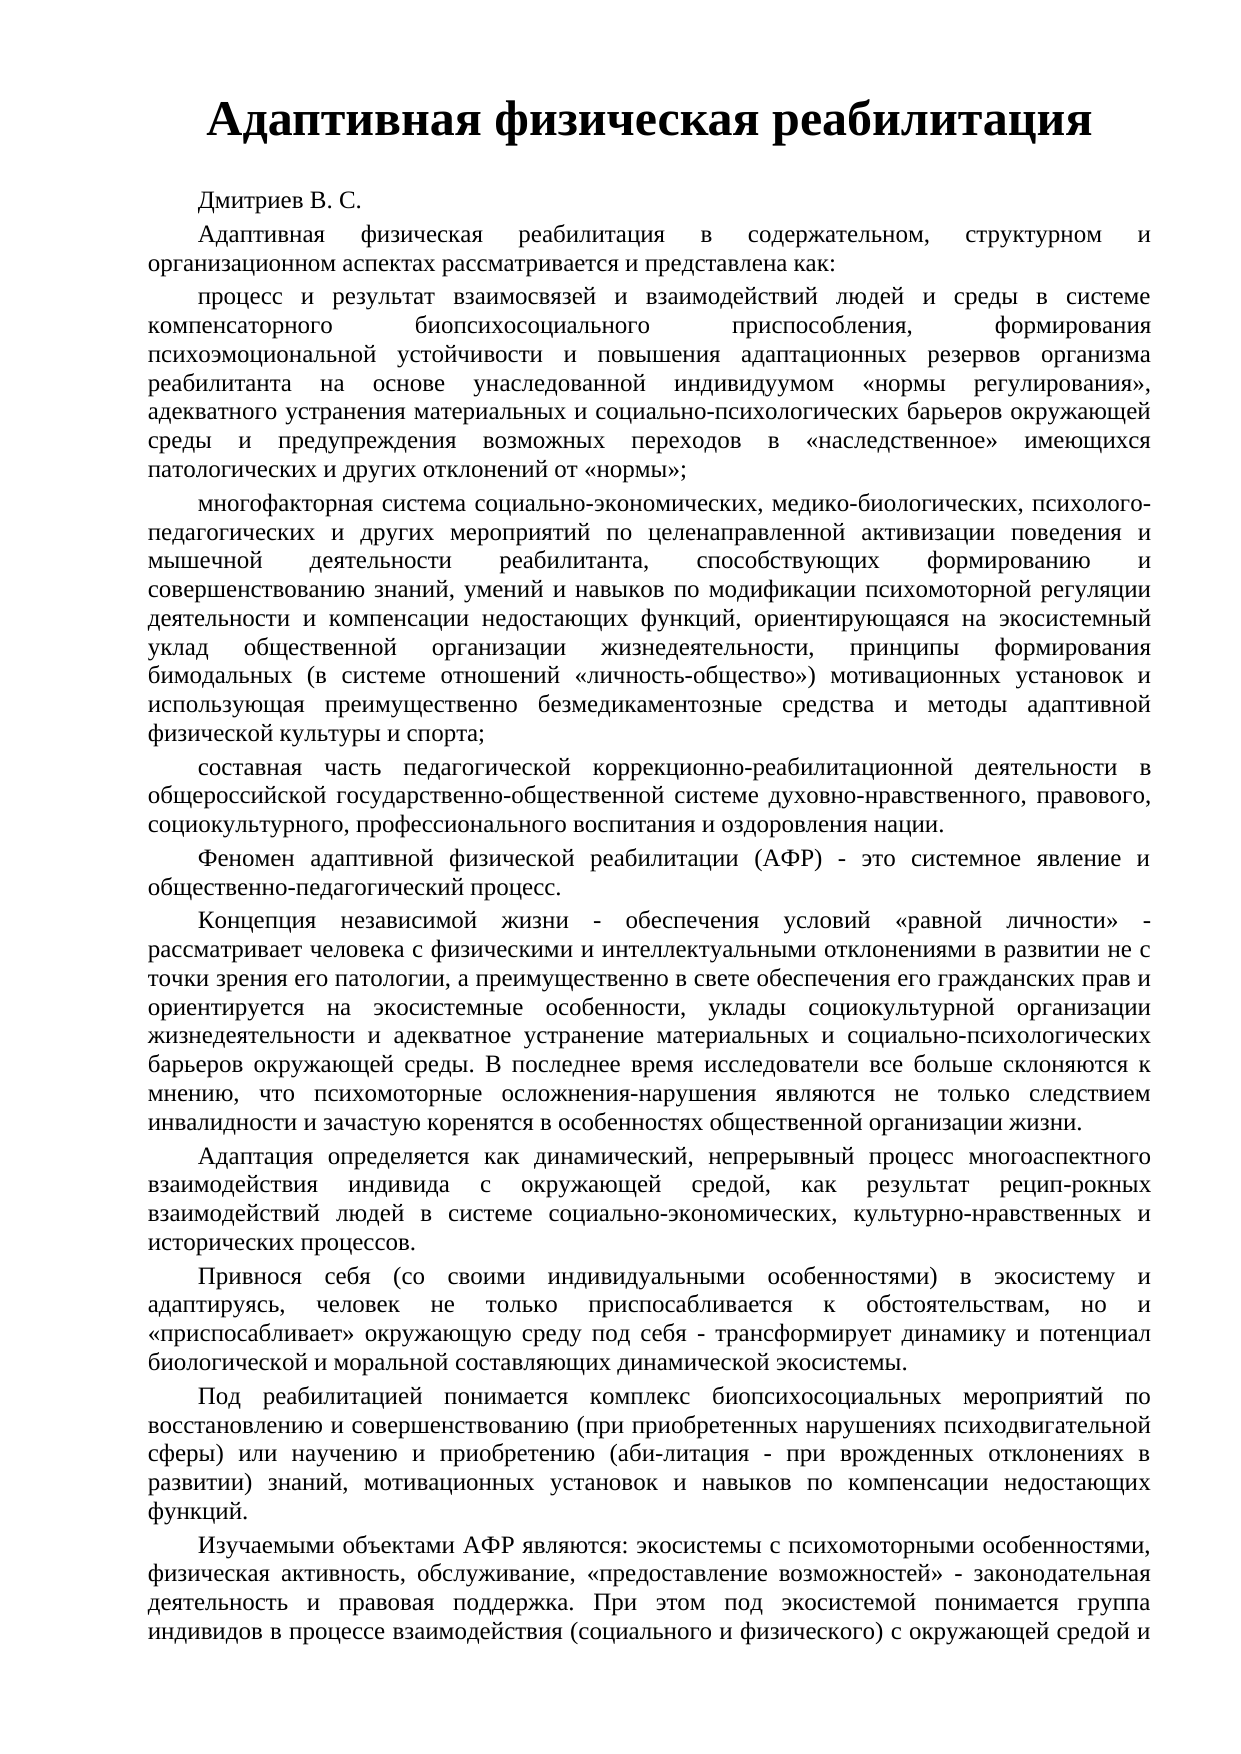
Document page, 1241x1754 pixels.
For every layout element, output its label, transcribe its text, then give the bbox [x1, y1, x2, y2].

text Феномен адаптивной физической реабилитации (АФР) - это системное явление и общественно-педагогический процесс. [148, 843, 1152, 901]
text Дмитриев В. С. [148, 185, 1152, 214]
subtitle Адаптивная физическая реабилитация [148, 88, 1152, 146]
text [148, 1530, 1152, 1645]
text Адаптация определяется как динамический, непрерывный процесс многоаспектного взаимодействия индивида с окружающей средой, как результат рецип-рокных взаимодействий людей в системе социально-экономических, культурно-нравственных и исторических процессов. [148, 1141, 1152, 1256]
text процесс и результат взаимосвязей и взаимодействий людей и среды в системе компенсаторного биопсихосоциального приспособления, формирования психоэмоциональной устойчивости и повышения адаптационных резервов организма реабилитанта на основе унаследованной индивидуумом «нормы регулирования», адекватного устранения материальных и социально-психологических барьеров окружающей среды и предупреждения возможных переходов в «наследственное» имеющихся патологических и других отклонений от «нормы»; [148, 281, 1152, 483]
text Адаптивная физическая реабилитация в содержательном, структурном и организационном аспектах рассматривается и представлена как: [148, 219, 1152, 276]
text Под реабилитацией понимается комплекс биопсихосоциальных мероприятий по восстановлению и совершенствованию (при приобретенных нарушениях психодвигательной сферы) или научению и приобретению (аби-литация - при врожденных отклонениях в развитии) знаний, мотивационных установок и навыков по компенсации недостающих функций. [148, 1381, 1152, 1525]
text многофакторная система социально-экономических, медико-биологических, психолого-педагогических и других мероприятий по целенаправленной активизации поведения и мышечной деятельности реабилитанта, способствующих формированию и совершенствованию знаний, умений и навыков по модификации психомоторной регуляции деятельности и компенсации недостающих функций, ориентирующаяся на экосистемный уклад общественной организации жизнедеятельности, принципы формирования бимодальных (в системе отношений «личность-общество») мотивационных установок и использующая преимущественно безмедикаментозные средства и методы адаптивной физической культуры и спорта; [148, 488, 1152, 747]
text составная часть педагогической коррекционно-реабилитационной деятельности в общероссийской государственно-общественной системе духовно-нравственного, правового, социокультурного, профессионального воспитания и оздоровления нации. [148, 752, 1152, 838]
text Концепция независимой жизни - обеспечения условий «равной личности» - рассматривает человека с физическими и интеллектуальными отклонениями в развитии не с точки зрения его патологии, а преимущественно в свете обеспечения его гражданских прав и ориентируется на экосистемные особенности, уклады социокультурной организации жизнедеятельности и адекватное устранение материальных и социально-психологических барьеров окружающей среды. В последнее время исследователи все больше склоняются к мнению, что психомоторные осложнения-нарушения являются не только следствием инвалидности и зачастую коренятся в особенностях общественной организации жизни. [148, 906, 1152, 1136]
text Привнося себя (со своими индивидуальными особенностями) в экосистему и адаптируясь, человек не только приспосабливается к обстоятельствам, но и «приспосабливает» окружающую среду под себя - трансформирует динамику и потенциал биологической и моральной составляющих динамической экосистемы. [148, 1261, 1152, 1376]
